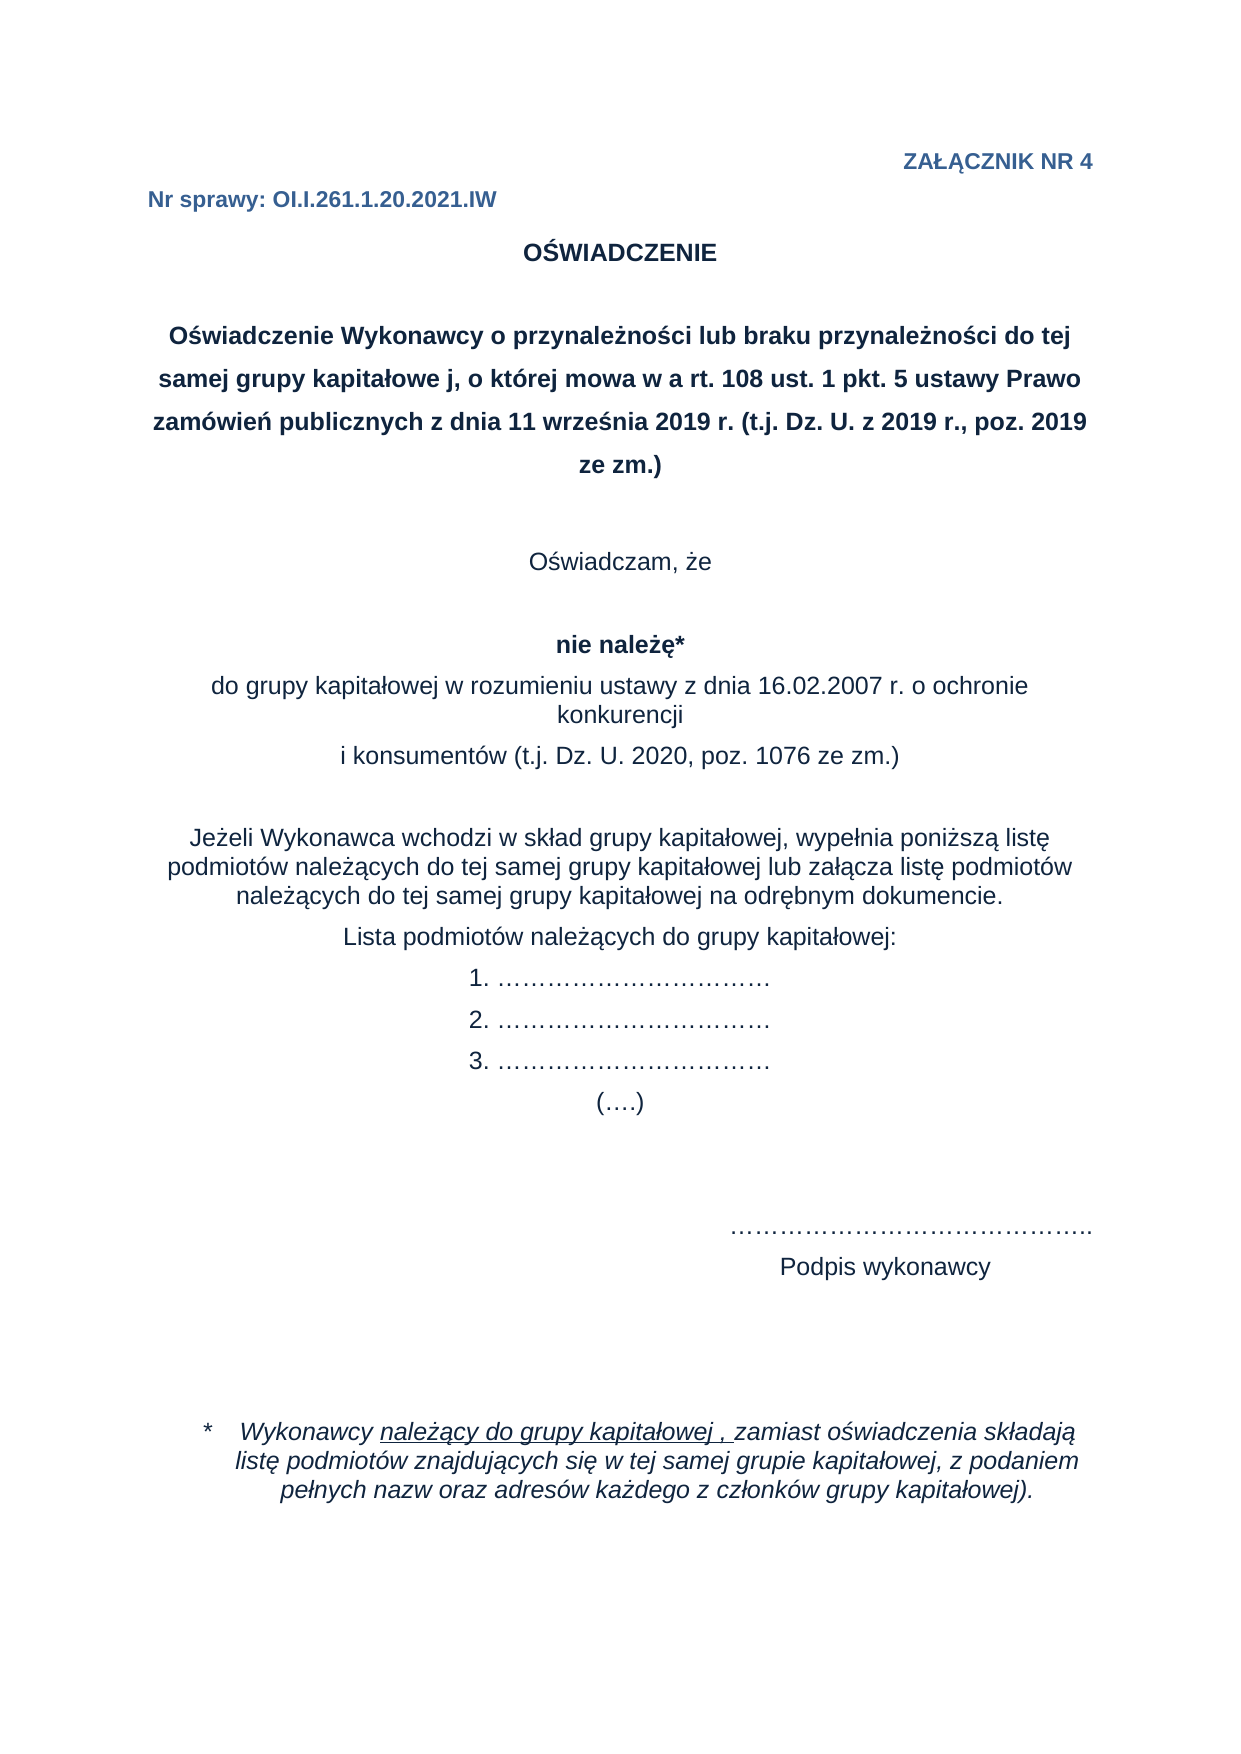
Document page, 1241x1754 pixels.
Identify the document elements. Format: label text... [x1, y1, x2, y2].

text (….) [148, 1087, 1093, 1116]
text Nr sprawy: OI.I.261.1.20.2021.IW [148, 186, 1093, 213]
subtitle ZAŁĄCZNIK NR 4 [148, 148, 1093, 174]
list Wykonawcy należący do grupy kapitałowej , zamiast oświadczenia składają listę podmiotów znajdujących się w tej samej grupie kapitałowej, z podaniem pełnych nazw oraz adresów każdego z członków grupy kapitałowej). [185, 1417, 1093, 1503]
text 2. …………………………… [148, 1005, 1093, 1033]
text Oświadczam, że [148, 547, 1093, 576]
text …………………………………….. [148, 1211, 1093, 1240]
text nie należę* [148, 630, 1093, 658]
text 1. …………………………… [148, 963, 1093, 992]
text Jeżeli Wykonawca wchodzi w skład grupy kapitałowej, wypełnia poniższą listę podmiotów należących do tej samej grupy kapitałowej lub załącza listę podmiotów należących do tej samej grupy kapitałowej na odrębnym dokumencie. [148, 823, 1093, 910]
text 3. …………………………… [148, 1046, 1093, 1075]
text Lista podmiotów należących do grupy kapitałowej: [148, 922, 1093, 951]
text Podpis wykonawcy [590, 1252, 1093, 1281]
text Oświadczenie Wykonawcy o przynależności lub braku przynależności do tej samej grupy kapitałowe j, o której mowa w a rt. 108 ust. 1 pkt. 5 ustawy Prawo zamówień publicznych z dnia 11 września 2019 r. (t.j. Dz. U. z 2019 r., poz. 2019 ze zm.) [148, 321, 1093, 479]
text i konsumentów (t.j. Dz. U. 2020, poz. 1076 ze zm.) [148, 741, 1093, 770]
text do grupy kapitałowej w rozumieniu ustawy z dnia 16.02.2007 r. o ochronie konkurencji [148, 671, 1093, 728]
text OŚWIADCZENIE [148, 238, 1093, 267]
